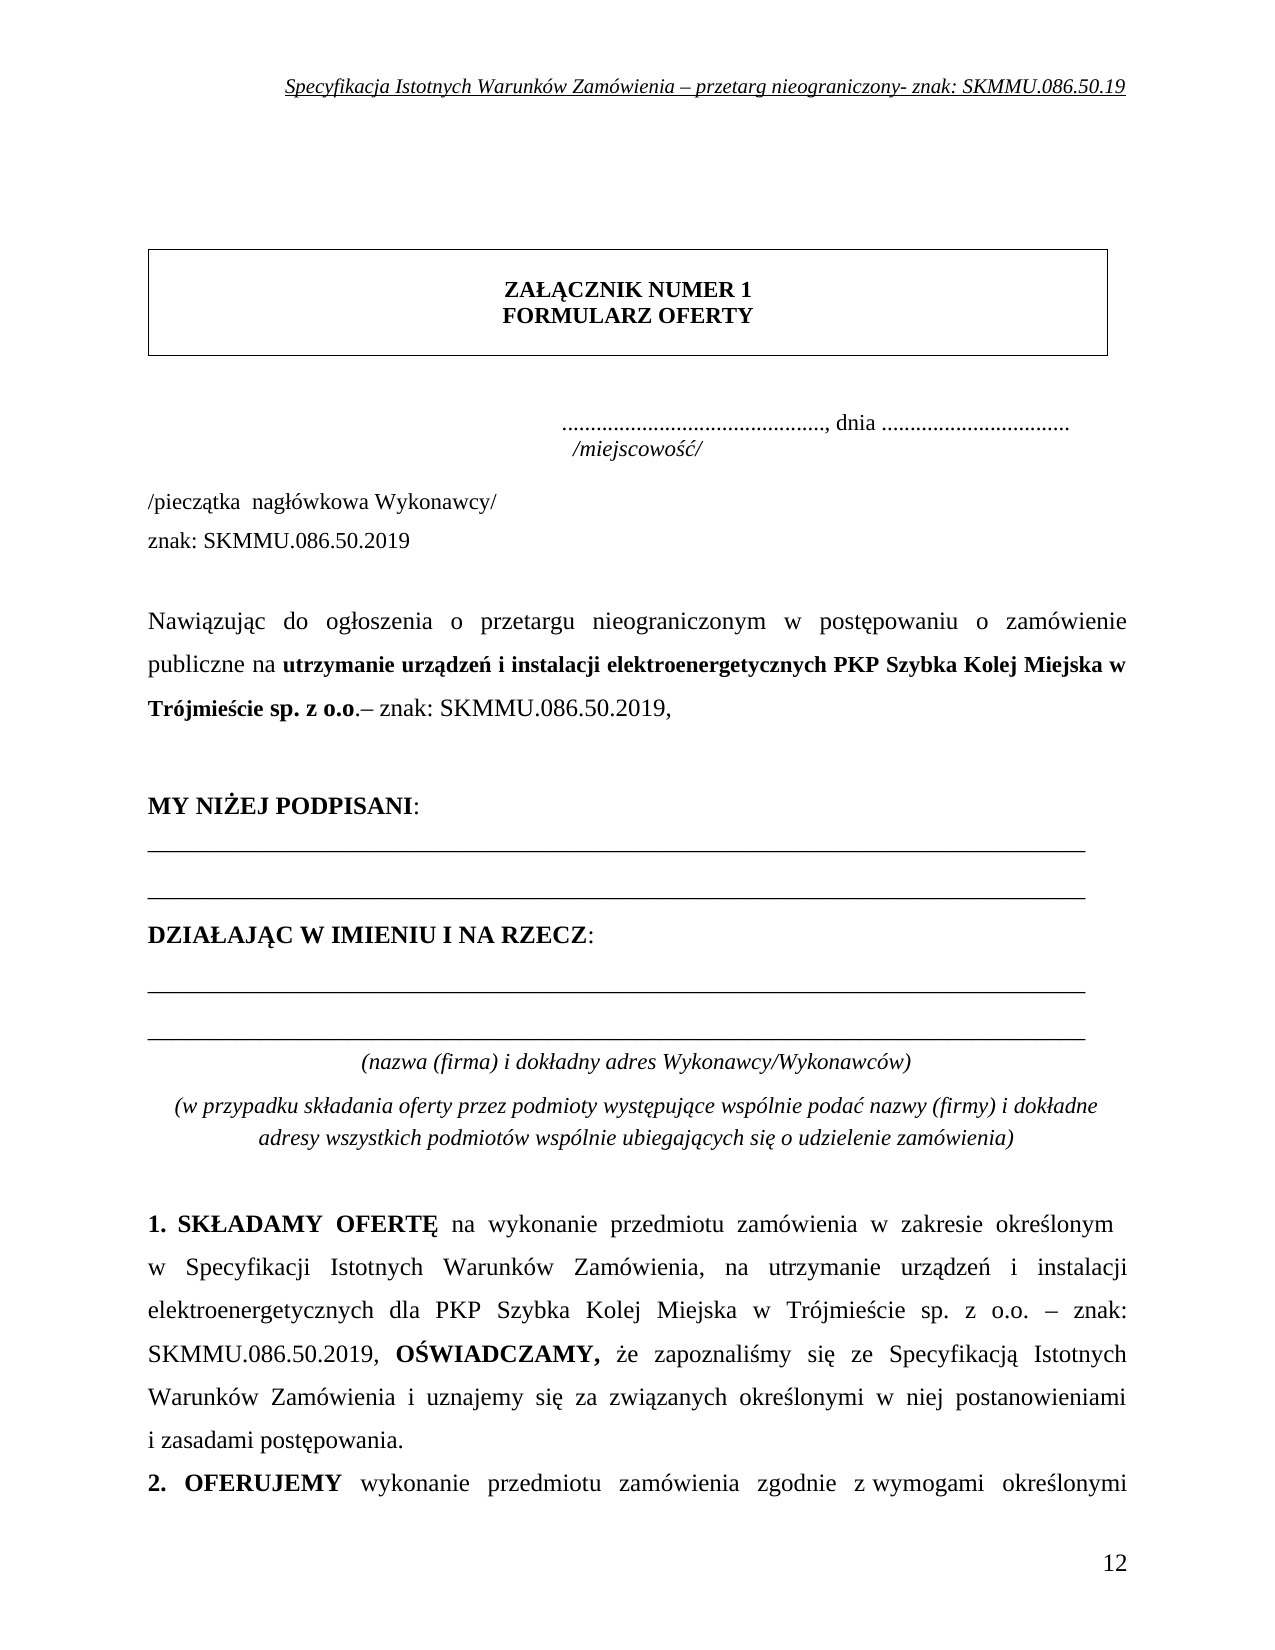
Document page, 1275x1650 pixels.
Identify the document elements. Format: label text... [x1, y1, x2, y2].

text ___________________________________________________________________________ [148, 967, 1127, 996]
text Nawiązując do ogłoszenia o przetargu nieograniczonym w postępowaniu o zamówienie publiczne na utrzymanie urządzeń i instalacji elektroenergetycznych PKP Szybka Kolej Miejska w Trójmieście sp. z o.o.– znak: SKMMU.086.50.2019, [148, 606, 1127, 721]
text ___________________________________________________________________________ [148, 826, 1127, 855]
text (w przypadku składania oferty przez podmioty występujące wspólnie podać nazwy (firmy) i dokładne adresy wszystkich podmiotów wspólnie ubiegających się o udzielenie zamówienia) [148, 1092, 1127, 1150]
text znak: SKMMU.086.50.2019 [148, 527, 1127, 554]
text MY NIŻEJ PODPISANI: [148, 791, 1127, 820]
text /miejscowość/ [148, 435, 1127, 462]
list SKŁADAMY OFERTĘ na wykonanie przedmiotu zamówienia w zakresie określonym w Specyfikacji Istotnych Warunków Zamówienia, na utrzymanie urządzeń i instalacji elektroenergetycznych dla PKP Szybka Kolej Miejska w Trójmieście sp. z o.o. – znak: SKMMU.086.50.2019, OŚWIADCZAMY, że zapoznaliśmy się ze Specyfikacją Istotnych Warunków Zamówienia i uznajemy się za związanych określonymi w niej postanowieniami i zasadami postępowania. [148, 1209, 1127, 1454]
text (nazwa (firma) i dokładny adres Wykonawcy/Wykonawców) [148, 1048, 1127, 1075]
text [148, 1468, 1127, 1497]
text /pieczątka nagłówkowa Wykonawcy/ [148, 488, 1127, 514]
text działając w imieniu i na rzecz: [148, 920, 1127, 949]
text ___________________________________________________________________________ [148, 1014, 1127, 1043]
table_header ZAŁĄCZNIK NUMER 1 FORMULARZ OFERTY [149, 250, 1107, 355]
text .............................................., dnia ................................. [148, 409, 1127, 435]
text ___________________________________________________________________________ [148, 873, 1127, 902]
